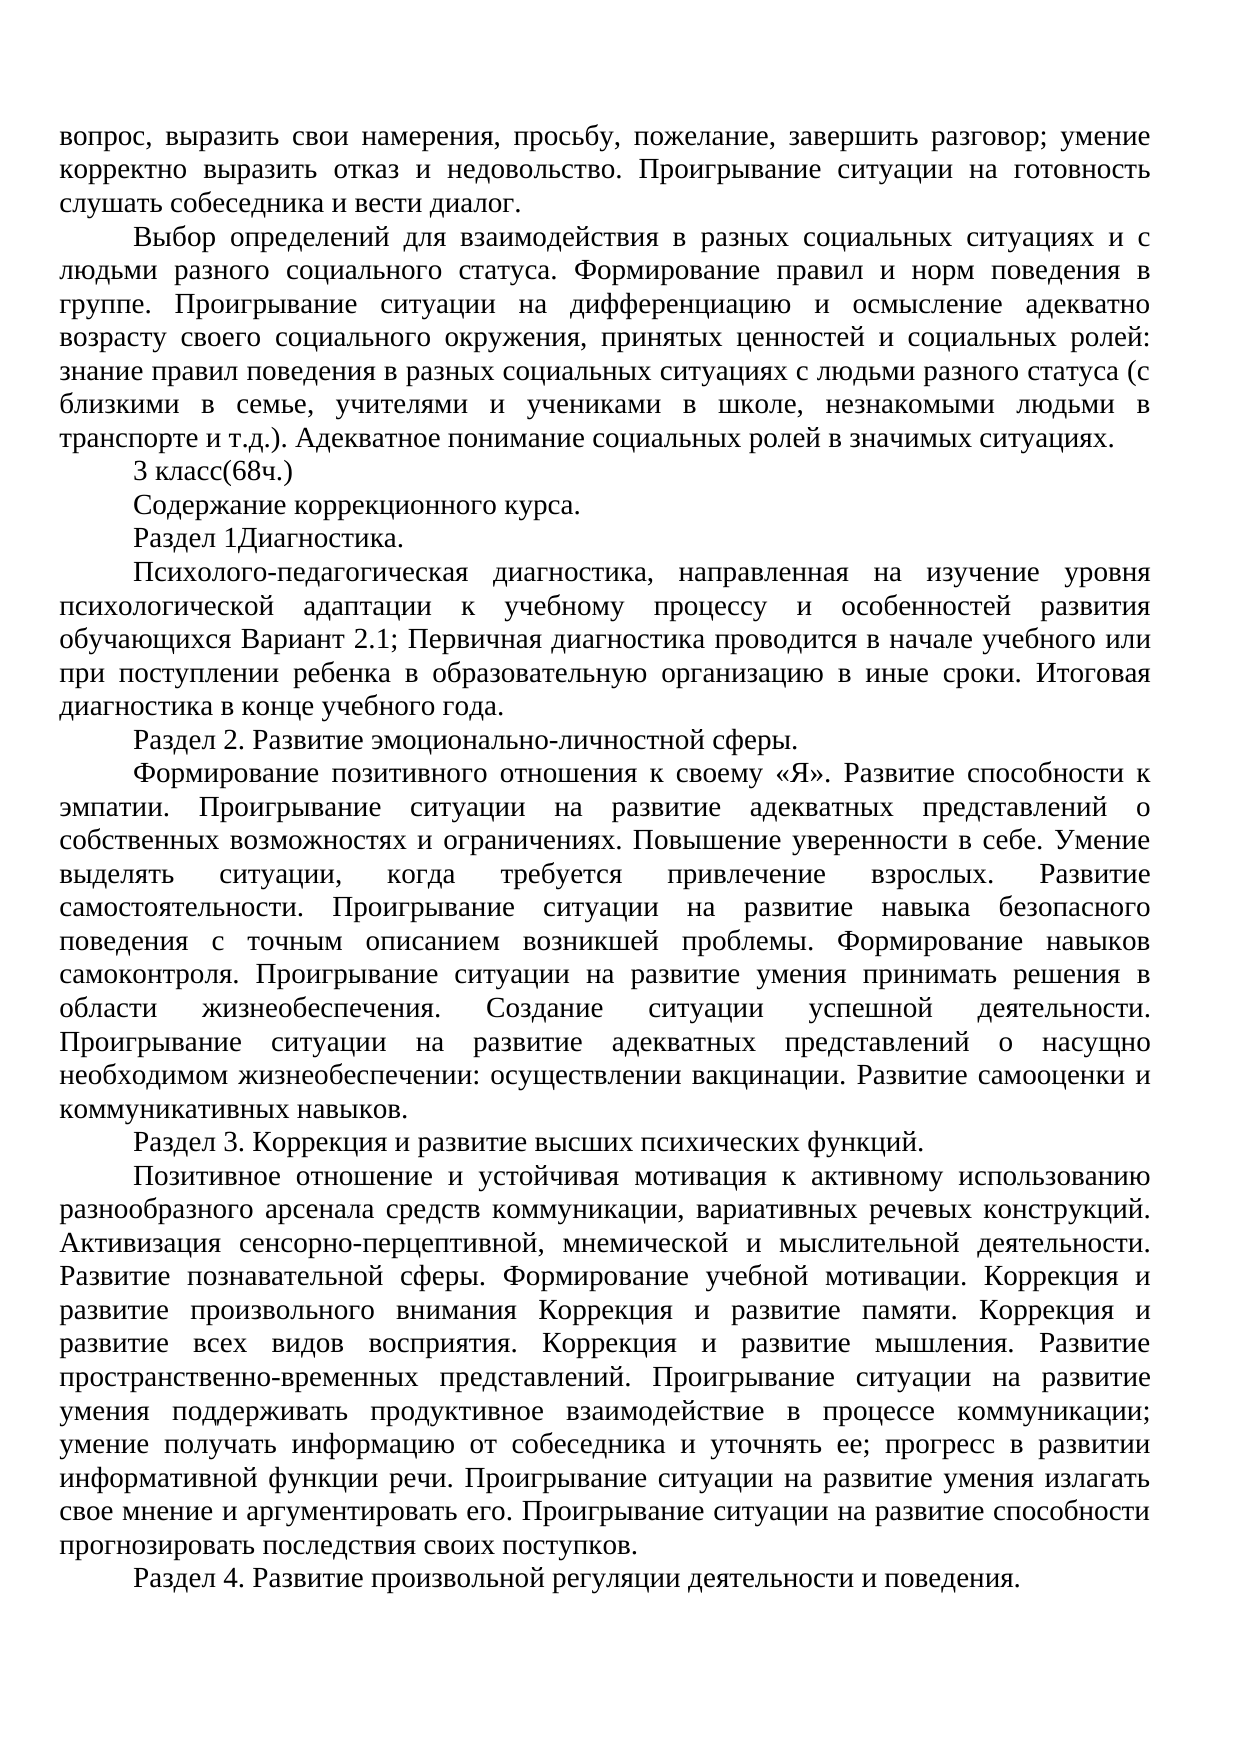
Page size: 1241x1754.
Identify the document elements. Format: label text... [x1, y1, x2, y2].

text Формирование позитивного отношения к своему «Я». Развитие способности к эмпатии. Проигрывание ситуации на развитие адекватных представлений о собственных возможностях и ограничениях. Повышение уверенности в себе. Умение выделять ситуации, когда требуется привлечение взрослых. Развитие самостоятельности. Проигрывание ситуации на развитие навыка безопасного поведения с точным описанием возникшей проблемы. Формирование навыков самоконтроля. Проигрывание ситуации на развитие умения принимать решения в области жизнеобеспечения. Создание ситуации успешной деятельности. Проигрывание ситуации на развитие адекватных представлений о насущно необходимом жизнеобеспечении: осуществлении вакцинации. Развитие самооценки и коммуникативных навыков. [59, 755, 1152, 1124]
text Содержание коррекционного курса. [59, 487, 1152, 521]
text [59, 118, 1152, 219]
text Позитивное отношение и устойчивая мотивация к активному использованию разнообразного арсенала средств коммуникации, вариативных речевых конструкций. Активизация сенсорно-перцептивной, мнемической и мыслительной деятельности. Развитие познавательной сферы. Формирование учебной мотивации. Коррекция и развитие произвольного внимания Коррекция и развитие памяти. Коррекция и развитие всех видов восприятия. Коррекция и развитие мышления. Развитие пространственно-временных представлений. Проигрывание ситуации на развитие умения поддерживать продуктивное взаимодействие в процессе коммуникации; умение получать информацию от собеседника и уточнять ее; прогресс в развитии информативной функции речи. Проигрывание ситуации на развитие умения излагать свое мнение и аргументировать его. Проигрывание ситуации на развитие способности прогнозировать последствия своих поступков. [59, 1158, 1152, 1560]
text Раздел 2. Развитие эмоционально-личностной сферы. [59, 722, 1152, 755]
text Раздел 1Диагностика. [59, 521, 1152, 554]
text Психолого-педагогическая диагностика, направленная на изучение уровня психологической адаптации к учебному процессу и особенностей развития обучающихся Вариант 2.1; Первичная диагностика проводится в начале учебного или при поступлении ребенка в образовательную организацию в иные сроки. Итоговая диагностика в конце учебного года. [59, 554, 1152, 722]
text Раздел 4. Развитие произвольной регуляции деятельности и поведения. [59, 1560, 1152, 1594]
text 3 класс(68ч.) [59, 453, 1152, 487]
text Раздел 3. Коррекция и развитие высших психических функций. [59, 1124, 1152, 1158]
text Выбор определений для взаимодействия в разных социальных ситуациях и с людьми разного социального статуса. Формирование правил и норм поведения в группе. Проигрывание ситуации на дифференциацию и осмысление адекватно возрасту своего социального окружения, принятых ценностей и социальных ролей: знание правил поведения в разных социальных ситуациях с людьми разного статуса (с близкими в семье, учителями и учениками в школе, незнакомыми людьми в транспорте и т.д.). Адекватное понимание социальных ролей в значимых ситуациях. [59, 219, 1152, 453]
